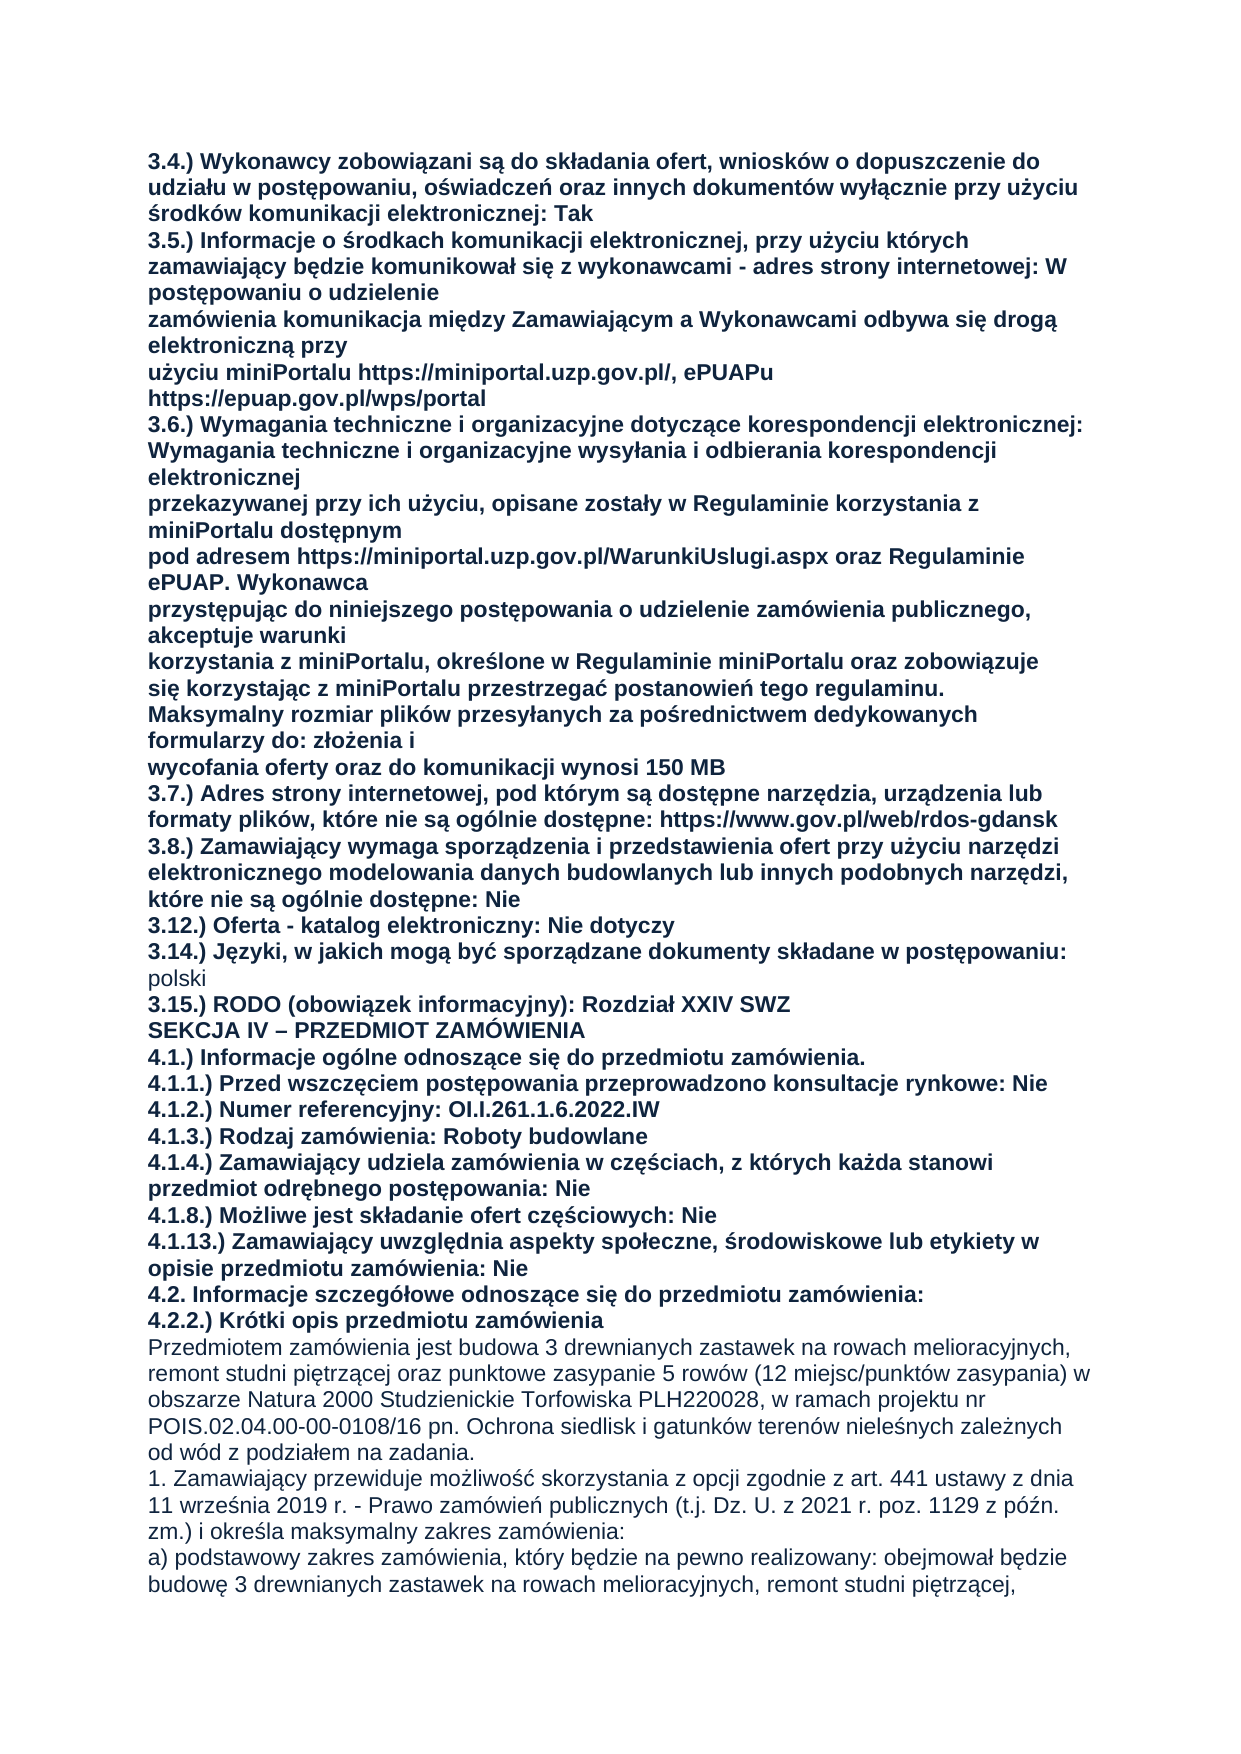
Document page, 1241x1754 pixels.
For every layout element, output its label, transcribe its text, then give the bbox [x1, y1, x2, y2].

text 3.6.) Wymagania techniczne i organizacyjne dotyczące korespondencji elektronicznej: Wymagania techniczne i organizacyjne wysyłania i odbierania korespondencji elektronicznej przekazywanej przy ich użyciu, opisane zostały w Regulaminie korzystania z miniPortalu dostępnym pod adresem https://miniportal.uzp.gov.pl/WarunkiUslugi.aspx oraz Regulaminie ePUAP. Wykonawca przystępując do niniejszego postępowania o udzielenie zamówienia publicznego, akceptuje warunki korzystania z miniPortalu, określone w Regulaminie miniPortalu oraz zobowiązuje się korzystając z miniPortalu przestrzegać postanowień tego regulaminu. Maksymalny rozmiar plików przesyłanych za pośrednictwem dedykowanych formularzy do: złożenia i wycofania oferty oraz do komunikacji wynosi 150 MB [148, 411, 1093, 780]
text 3.4.) Wykonawcy zobowiązani są do składania ofert, wniosków o dopuszczenie do udziału w postępowaniu, oświadczeń oraz innych dokumentów wyłącznie przy użyciu środków komunikacji elektronicznej: Tak [148, 148, 1093, 227]
text 3.12.) Oferta - katalog elektroniczny: Nie dotyczy [148, 912, 1093, 938]
text 3.5.) Informacje o środkach komunikacji elektronicznej, przy użyciu których zamawiający będzie komunikował się z wykonawcami - adres strony internetowej: W postępowaniu o udzielenie zamówienia komunikacja między Zamawiającym a Wykonawcami odbywa się drogą elektroniczną przy użyciu miniPortalu https://miniportal.uzp.gov.pl/, ePUAPu https://epuap.gov.pl/wps/portal [148, 227, 1093, 411]
text 4.1.2.) Numer referencyjny: OI.I.261.1.6.2022.IW [148, 1096, 1093, 1123]
text 4.1.8.) Możliwe jest składanie ofert częściowych: Nie [148, 1202, 1093, 1228]
text 4.1.13.) Zamawiający uwzględnia aspekty społeczne, środowiskowe lub etykiety w opisie przedmiotu zamówienia: Nie [148, 1228, 1093, 1281]
text 4.1.4.) Zamawiający udziela zamówienia w częściach, z których każda stanowi przedmiot odrębnego postępowania: Nie [148, 1149, 1093, 1202]
text SEKCJA IV – PRZEDMIOT ZAMÓWIENIA [148, 1017, 1093, 1044]
text 4.2. Informacje szczegółowe odnoszące się do przedmiotu zamówienia: [148, 1281, 1093, 1307]
text 3.14.) Języki, w jakich mogą być sporządzane dokumenty składane w postępowaniu: [148, 938, 1093, 964]
text 4.1.3.) Rodzaj zamówienia: Roboty budowlane [148, 1123, 1093, 1149]
text 3.15.) RODO (obowiązek informacyjny): Rozdział XXIV SWZ [148, 991, 1093, 1017]
text polski [148, 964, 1093, 991]
text 4.1.1.) Przed wszczęciem postępowania przeprowadzono konsultacje rynkowe: Nie [148, 1070, 1093, 1096]
text 3.7.) Adres strony internetowej, pod którym są dostępne narzędzia, urządzenia lub formaty plików, które nie są ogólnie dostępne: https://www.gov.pl/web/rdos-gdansk [148, 780, 1093, 833]
text 4.2.2.) Krótki opis przedmiotu zamówienia [148, 1307, 1093, 1333]
text 4.1.) Informacje ogólne odnoszące się do przedmiotu zamówienia. [148, 1044, 1093, 1070]
text 3.8.) Zamawiający wymaga sporządzenia i przedstawienia ofert przy użyciu narzędzi elektronicznego modelowania danych budowlanych lub innych podobnych narzędzi, które nie są ogólnie dostępne: Nie [148, 833, 1093, 912]
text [148, 1333, 1093, 1597]
